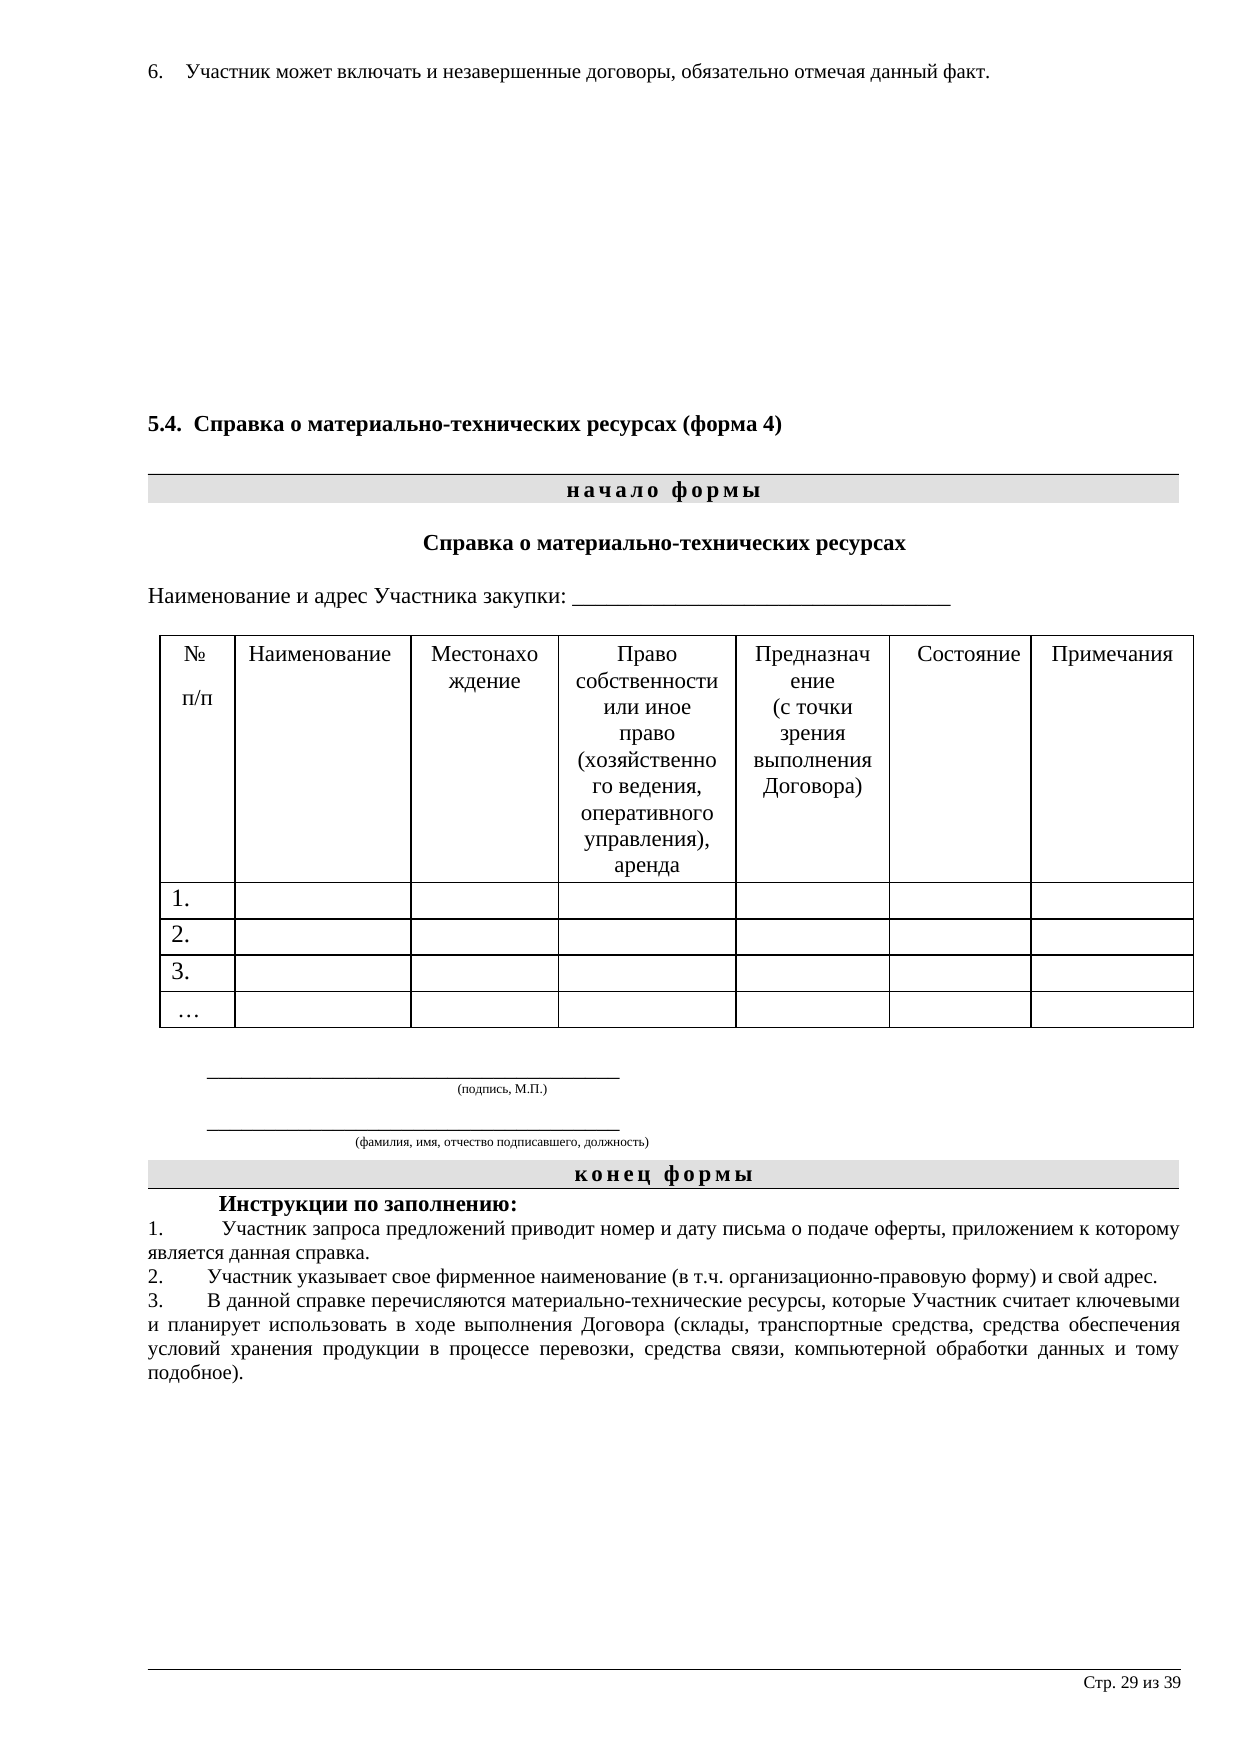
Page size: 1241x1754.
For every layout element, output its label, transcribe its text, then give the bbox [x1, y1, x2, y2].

list Участник может включать и незавершенные договоры, обязательно отмечая данный факт. [148, 59, 1181, 83]
text ____________________________________ [148, 1107, 1181, 1134]
table_cell [412, 920, 558, 954]
table_header Предназначение (с точки зрения выполнения Договора) [737, 636, 889, 882]
table_cell [236, 883, 410, 918]
text ____________________________________ [148, 1055, 1181, 1081]
table_header Местонахождение [412, 636, 558, 882]
text Наименование и адрес Участника закупки: _________________________________ [148, 582, 1181, 608]
table_cell [890, 956, 1030, 991]
table_cell [1032, 992, 1193, 1027]
table_cell [1032, 920, 1193, 954]
table_cell [890, 883, 1030, 918]
table_cell [559, 920, 735, 954]
table_cell [161, 920, 234, 954]
subtitle 5.4. Справка о материально-технических ресурсах (форма 4) [148, 411, 1181, 437]
table_cell [236, 920, 410, 954]
text (фамилия, имя, отчество подписавшего, должность) [148, 1134, 797, 1160]
table_cell [1032, 883, 1193, 918]
table_cell [559, 992, 735, 1027]
table_cell [161, 883, 234, 918]
list Участник указывает свое фирменное наименование (в т.ч. организационно-правовую форму) и свой адрес. [148, 1264, 1181, 1288]
table_header Примечания [1032, 636, 1193, 882]
table_cell [412, 992, 558, 1027]
table_header Наименование [236, 636, 410, 882]
table_cell [890, 920, 1030, 954]
table_cell [412, 956, 558, 991]
table_cell [1032, 956, 1193, 991]
table_cell [161, 956, 234, 991]
table_cell … [161, 992, 234, 1027]
text начало формы [148, 475, 1179, 503]
text Справка о материально-технических ресурсах [148, 529, 1181, 556]
table_header Состояние [890, 636, 1030, 882]
table_cell [737, 956, 889, 991]
table_cell [559, 883, 735, 918]
text конец формы [148, 1160, 1179, 1188]
table_cell [236, 956, 410, 991]
table_header Право собственности или иное право (хозяйственного ведения, оперативного управления), аренда [559, 636, 735, 882]
table_cell [737, 992, 889, 1027]
table_cell [559, 956, 735, 991]
list Участник запроса предложений приводит номер и дату письма о подаче оферты, приложением к которому является данная справка. [148, 1216, 1181, 1264]
text (подпись, М.П.) [148, 1081, 797, 1107]
table_cell [890, 992, 1030, 1027]
table_cell [737, 883, 889, 918]
table_cell [737, 920, 889, 954]
table_header № п/п [161, 636, 234, 882]
table_cell [412, 883, 558, 918]
text Инструкции по заполнению: [148, 1189, 1181, 1216]
table_cell [236, 992, 410, 1027]
list В данной справке перечисляются материально-технические ресурсы, которые Участник считает ключевыми и планирует использовать в ходе выполнения Договора (склады, транспортные средства, средства обеспечения условий хранения продукции в процессе перевозки, средства связи, компьютерной обработки данных и тому подобное). [148, 1288, 1181, 1384]
